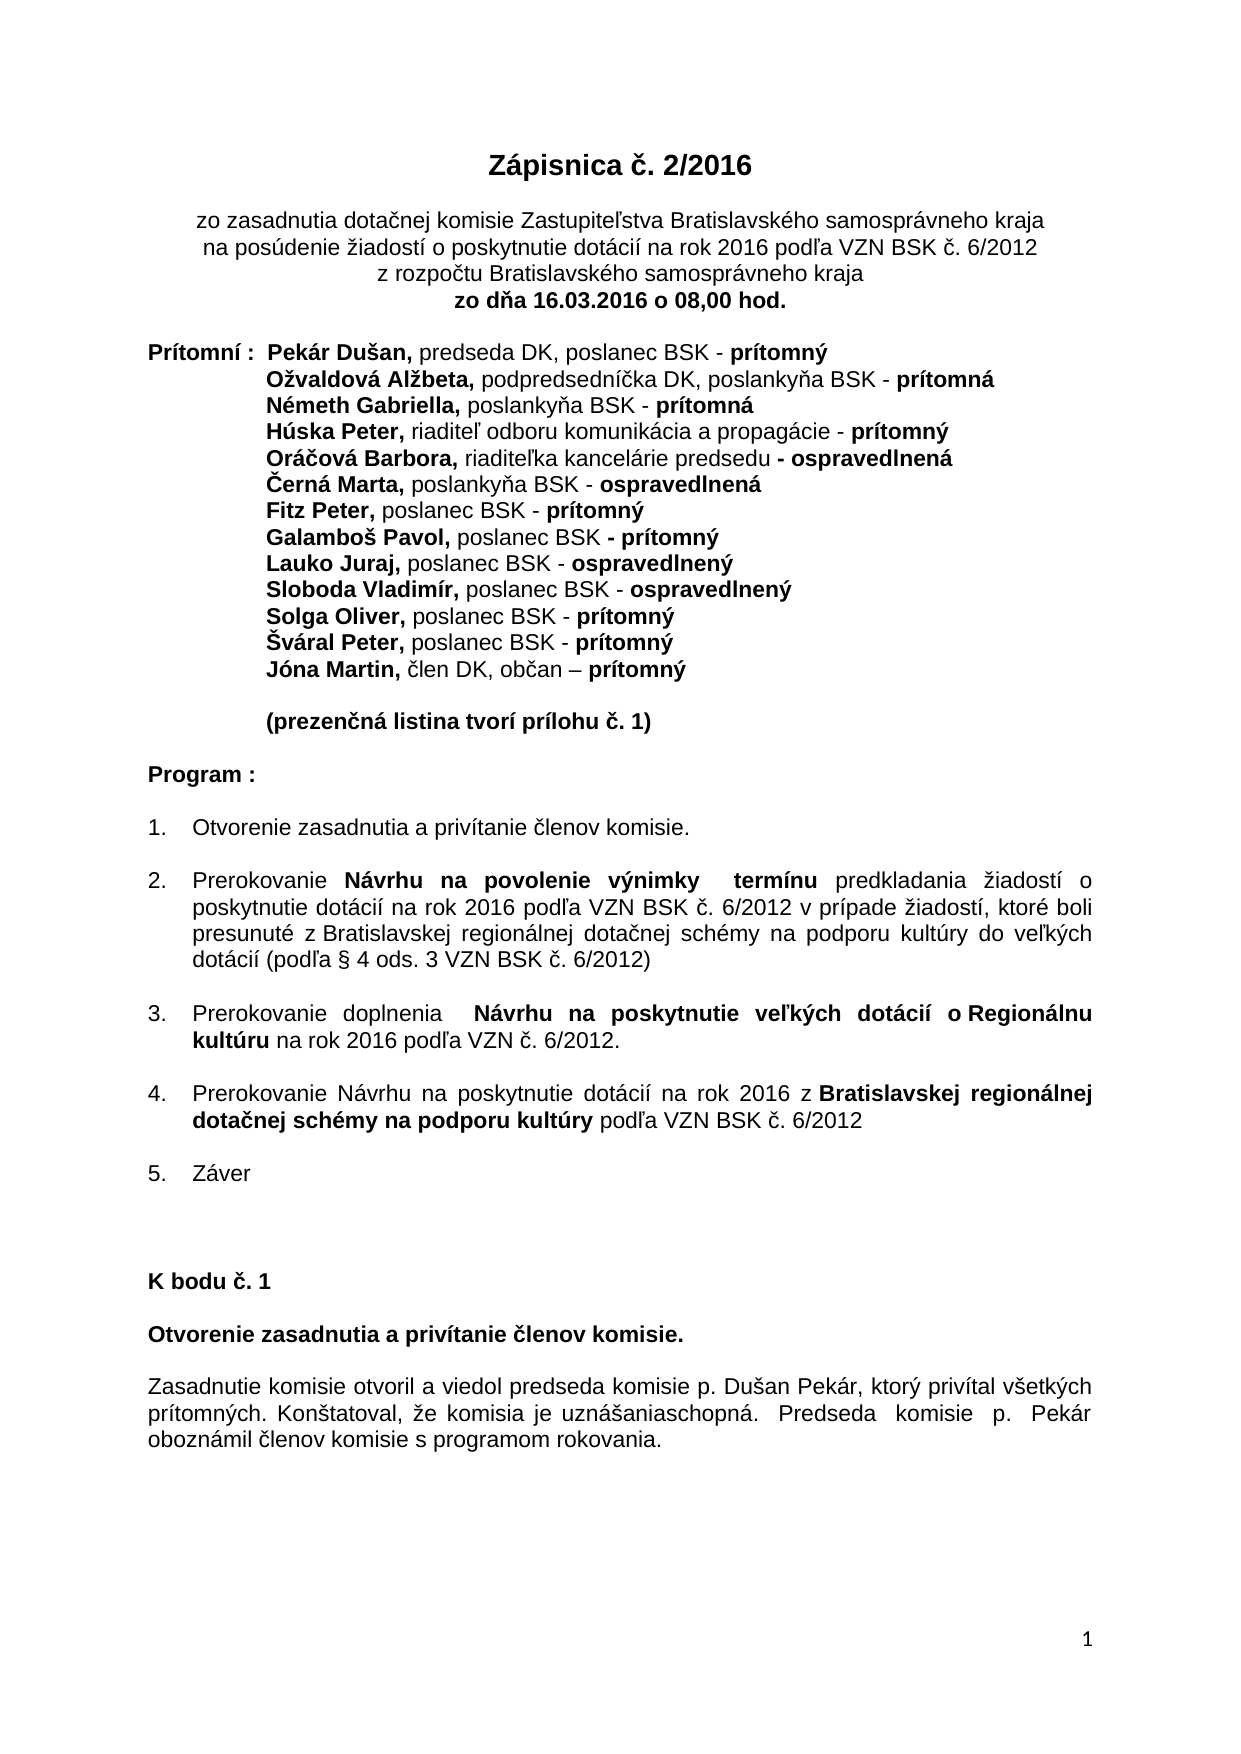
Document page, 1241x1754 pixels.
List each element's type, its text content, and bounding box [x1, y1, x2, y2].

list Prerokovanie Návrhu na poskytnutie dotácií na rok 2016 z Bratislavskej regionálnej dotačnej schémy na podporu kultúry podľa VZN BSK č. 6/2012 [148, 1080, 1093, 1133]
text Sloboda Vladimír, poslanec BSK - ospravedlnený [148, 576, 1093, 603]
list Otvorenie zasadnutia a privítanie členov komisie. [148, 814, 1093, 840]
text na posúdenie žiadostí o poskytnutie dotácií na rok 2016 podľa VZN BSK č. 6/2012 z rozpočtu Bratislavského samosprávneho kraja [148, 234, 1093, 287]
list Prerokovanie doplnenia Návrhu na poskytnutie veľkých dotácií o Regionálnu kultúru na rok 2016 podľa VZN č. 6/2012. [148, 1000, 1093, 1053]
text Oráčová Barbora, riaditeľka kancelárie predsedu - ospravedlnená [148, 445, 1093, 471]
list Záver [148, 1160, 1093, 1187]
text Otvorenie zasadnutia a privítanie členov komisie. [148, 1321, 1093, 1347]
text Zápisnica č. 2/2016 [148, 148, 1093, 181]
text Húska Peter, riaditeľ odboru komunikácia a propagácie - prítomný [148, 418, 1093, 445]
text Németh Gabriella, poslankyňa BSK - prítomná [148, 392, 1093, 418]
text K bodu č. 1 [148, 1268, 1093, 1294]
text Solga Oliver, poslanec BSK - prítomný [148, 603, 1093, 629]
list Prerokovanie Návrhu na povolenie výnimky termínu predkladania žiadostí o poskytnutie dotácií na rok 2016 podľa VZN BSK č. 6/2012 v prípade žiadostí, ktoré boli presunuté z Bratislavskej regionálnej dotačnej schémy na podporu kultúry do veľkých dotácií (podľa § 4 ods. 3 VZN BSK č. 6/2012) [148, 867, 1093, 973]
text Lauko Juraj, poslanec BSK - ospravedlnený [148, 550, 1093, 576]
text Galamboš Pavol, poslanec BSK - prítomný [148, 524, 1093, 550]
text Prítomní : Pekár Dušan, predseda DK, poslanec BSK - prítomný [148, 339, 1093, 366]
text Ožvaldová Alžbeta, podpredsedníčka DK, poslankyňa BSK - prítomná [148, 366, 1093, 392]
text Šváral Peter, poslanec BSK - prítomný [148, 629, 1093, 656]
text Zasadnutie komisie otvoril a viedol predseda komisie p. Dušan Pekár, ktorý privítal všetkých prítomných. Konštatoval, že komisia je uznášaniaschopná. Predseda komisie p. Pekár oboznámil členov komisie s programom rokovania. [148, 1373, 1093, 1452]
text (prezenčná listina tvorí prílohu č. 1) [148, 708, 1093, 734]
text Program : [148, 761, 1093, 787]
text Černá Marta, poslankyňa BSK - ospravedlnená [148, 471, 1093, 497]
text Jóna Martin, člen DK, občan – prítomný [148, 656, 1093, 682]
text zo dňa 16.03.2016 o 08,00 hod. [148, 287, 1093, 313]
text zo zasadnutia dotačnej komisie Zastupiteľstva Bratislavského samosprávneho kraja [148, 207, 1093, 234]
text Fitz Peter, poslanec BSK - prítomný [148, 497, 1093, 524]
